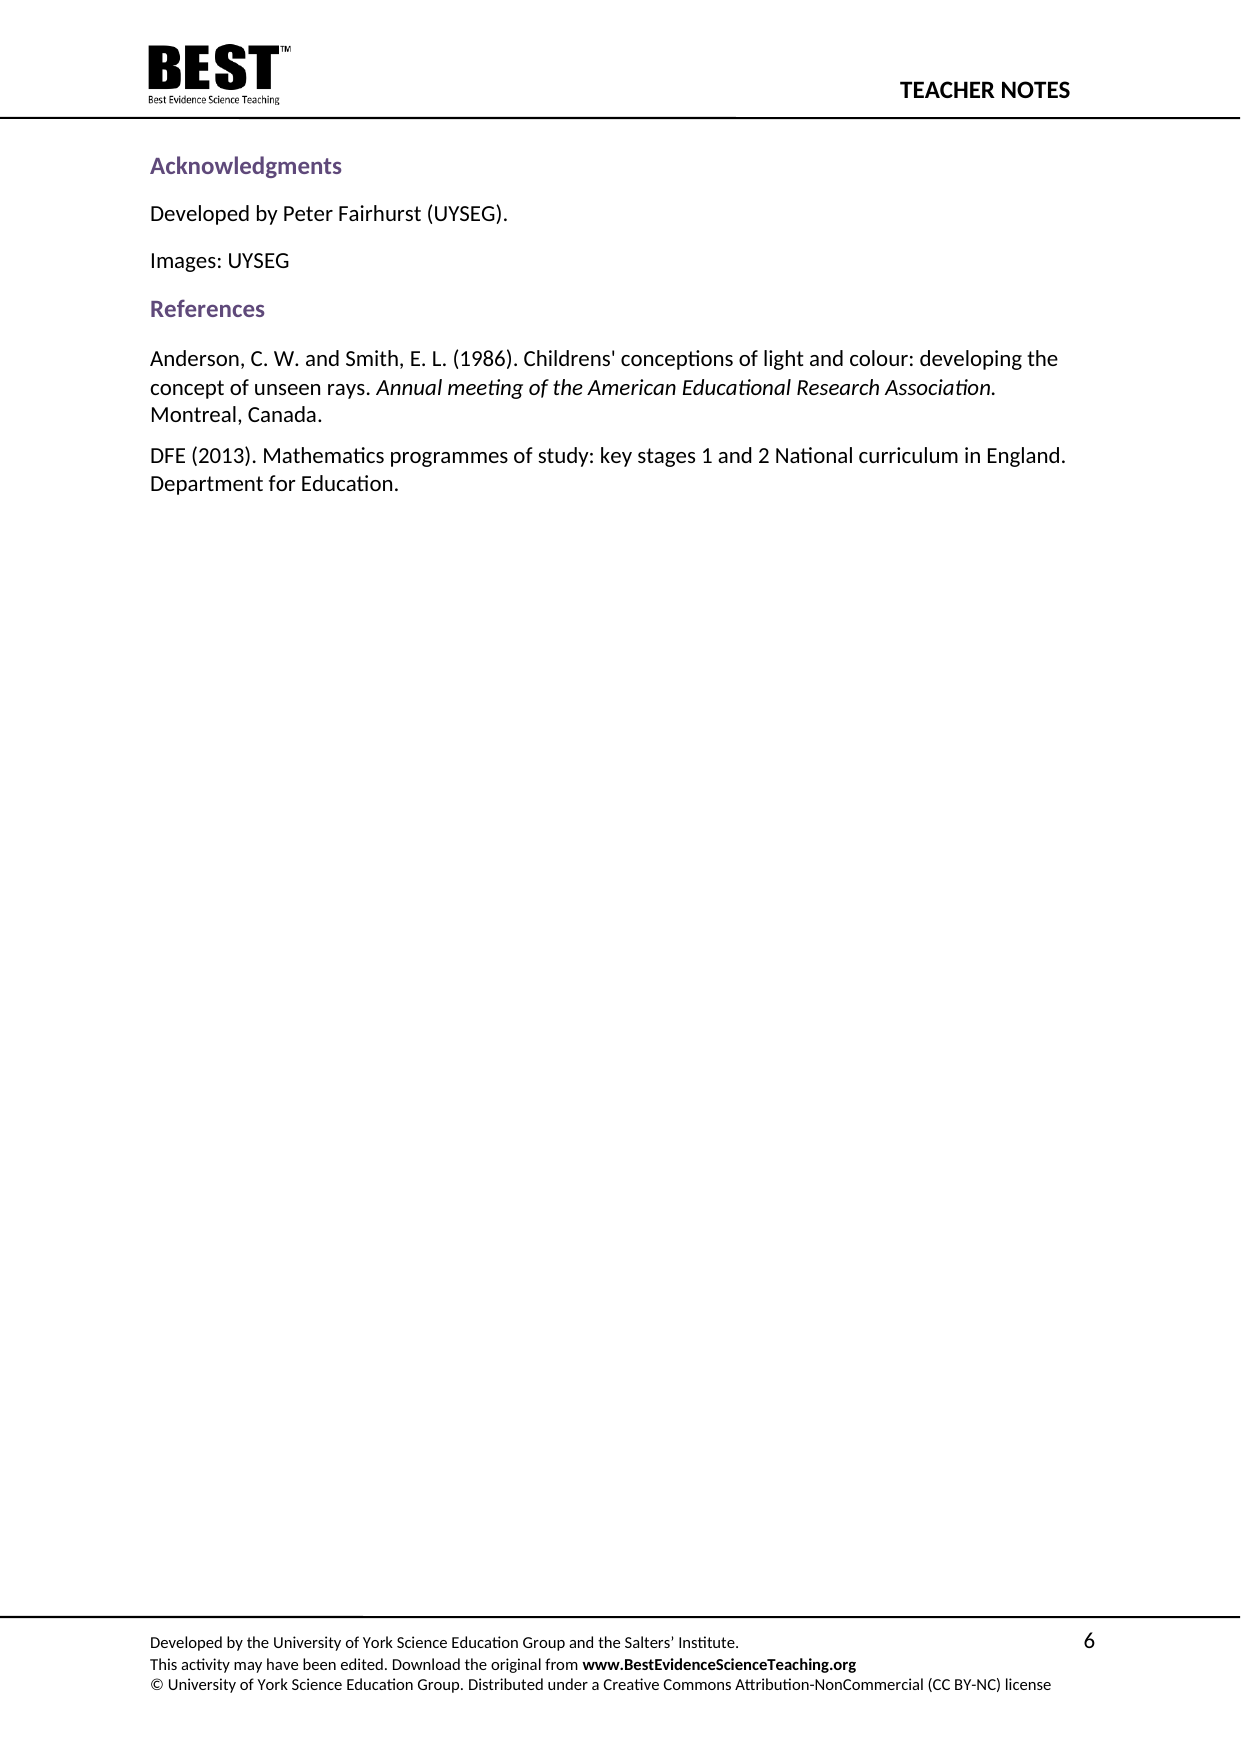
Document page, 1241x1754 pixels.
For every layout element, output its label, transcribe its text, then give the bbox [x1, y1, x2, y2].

text DFE (2013). Mathematics programmes of study: key stages 1 and 2 National curriculum in England. Department for Education. [150, 441, 1090, 497]
text Developed by Peter Fairhurst (UYSEG). [150, 199, 1090, 227]
text Anderson, C. W. and Smith, E. L. (1986). Childrens' conceptions of light and colour: developing the concept of unseen rays. Annual meeting of the American Educational Research Association. Montreal, Canada. [150, 342, 1090, 429]
text Images: UYSEG [150, 246, 1090, 274]
picture [148, 44, 291, 105]
text References [150, 293, 1090, 323]
text Acknowledgments [150, 150, 1090, 181]
